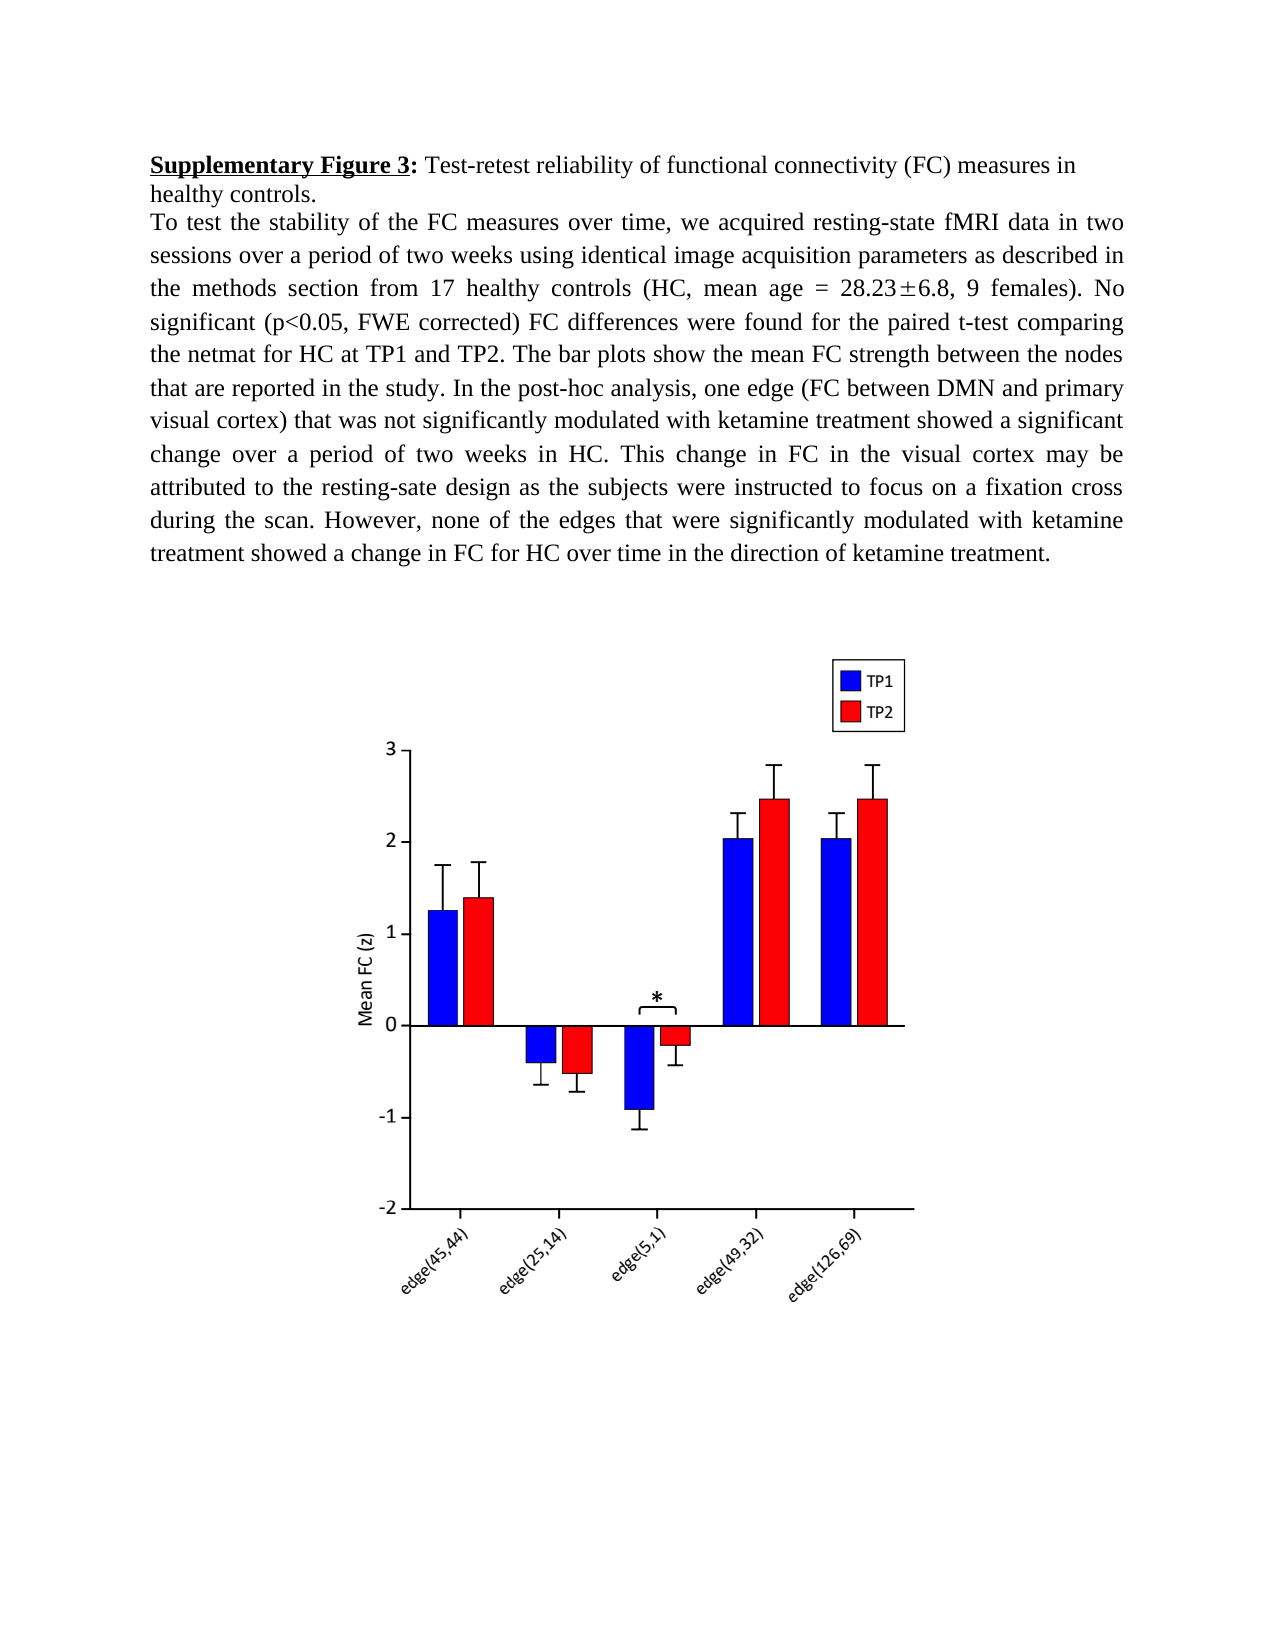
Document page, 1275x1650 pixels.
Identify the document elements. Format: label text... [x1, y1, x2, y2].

text Supplementary Figure 3: Test-retest reliability of functional connectivity (FC) measures in healthy controls. [150, 150, 1125, 207]
text To test the stability of the FC measures over time, we acquired resting-state fMRI data in two sessions over a period of two weeks using identical image acquisition parameters as described in the methods section from 17 healthy controls (HC, mean age = 28.236.8, 9 females). No significant (p<0.05, FWE corrected) FC differences were found for the paired t-test comparing the netmat for HC at TP1 and TP2. The bar plots show the mean FC strength between the nodes that are reported in the study. In the post-hoc analysis, one edge (FC between DMN and primary visual cortex) that was not significantly modulated with ketamine treatment showed a significant change over a period of two weeks in HC. This change in FC in the visual cortex may be attributed to the resting-sate design as the subjects were instructed to focus on a fixation cross during the scan. However, none of the edges that were significantly modulated with ketamine treatment showed a change in FC for HC over time in the direction of ketamine treatment. [150, 207, 1125, 566]
